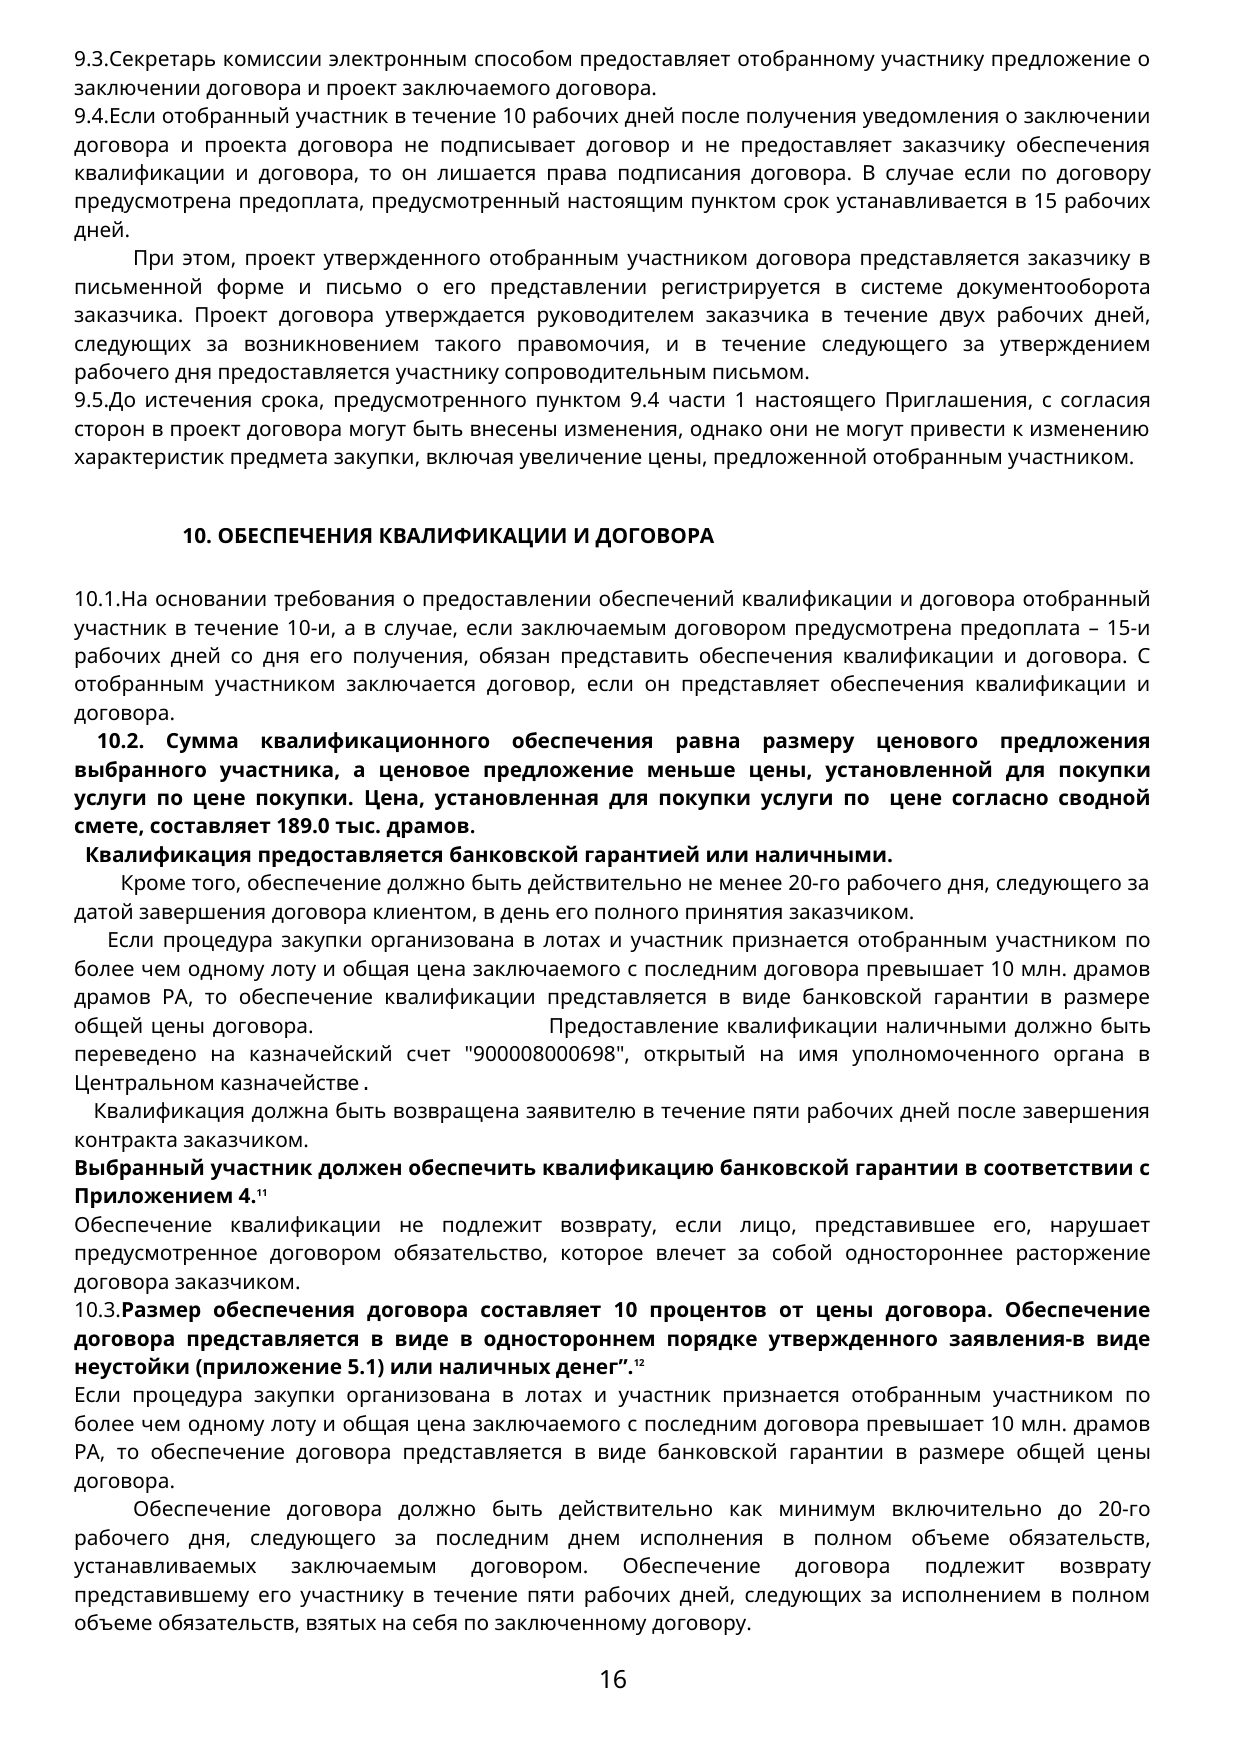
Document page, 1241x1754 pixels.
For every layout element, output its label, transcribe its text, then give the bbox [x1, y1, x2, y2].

text Выбранный участник должен обеспечить квалификацию банковской гарантии в соответствии с Приложением 4.11 [74, 1153, 1152, 1210]
text Обеспечение квалификации не подлежит возврату, если лицо, представившее его, нарушает предусмотренное договором обязательство, которое влечет за собой одностороннее расторжение договора заказчиком. [74, 1210, 1152, 1295]
text Если процедура закупки организована в лотах и участник признается отобранным участником по более чем одному лоту и общая цена заключаемого с последним договора превышает 10 млн. драмов РА, то обеспечение договора представляется в виде банковской гарантии в размере общей цены договора. [74, 1381, 1152, 1494]
text 10.1.На основании требования о предоставлении обеспечений квалификации и договора отобранный участник в течение 10-и, а в случае, если заключаемым договором предусмотрена предоплата – 15-и рабочих дней со дня его получения, обязан представить обеспечения квалификации и договора. С отобранным участником заключается договор, если он представляет обеспечения квалификации и договора. [74, 584, 1152, 726]
text Обеспечение договора должно быть действительно как минимум включительно до 20-го рабочего дня, следующего за последним днем исполнения в полном объеме обязательств, устанавливаемых заключаемым договором. Обеспечение договора подлежит возврату представившему его участнику в течение пяти рабочих дней, следующих за исполнением в полном объеме обязательств, взятых на себя по заключенному договору. [74, 1494, 1152, 1637]
text 9.5.До истечения срока, предусмотренного пунктом 9.4 части 1 настоящего Приглашения, с согласия сторон в проект договора могут быть внесены изменения, однако они не могут привести к изменению характеристик предмета закупки, включая увеличение цены, предложенной отобранным участником. [74, 386, 1152, 471]
text 9.4.Если отобранный участник в течение 10 рабочих дней после получения уведомления о заключении договора и проекта договора не подписывает договор и не предоставляет заказчику обеспечения квалификации и договора, то он лишается права подписания договора. В случае если по договору предусмотрена предоплата, предусмотренный настоящим пунктом срок устанавливается в 15 рабочих дней. [74, 101, 1152, 243]
text 10. ОБЕСПЕЧЕНИЯ КВАЛИФИКАЦИИ И ДОГОВОРА [74, 522, 1152, 550]
text 10.2. Сумма квалификационного обеспечения равна размеру ценового предложения выбранного участника, а ценовое предложение меньше цены, установленной для покупки услуги по цене покупки. Цена, установленная для покупки услуги по цене согласно сводной смете, составляет 189.0 тыс. драмов. [74, 726, 1152, 840]
text При этом, проект утвержденного отобранным участником договора представляется заказчику в письменной форме и письмо о его представлении регистрируется в системе документооборота заказчика. Проект договора утверждается руководителем заказчика в течение двух рабочих дней, следующих за возникновением такого правомочия, и в течение следующего за утверждением рабочего дня предоставляется участнику сопроводительным письмом. [74, 243, 1152, 386]
text Квалификация должна быть возвращена заявителю в течение пяти рабочих дней после завершения контракта заказчиком. [74, 1096, 1152, 1153]
text Кроме того, обеспечение должно быть действительно не менее 20-го рабочего дня, следующего за датой завершения договора клиентом, в день его полного принятия заказчиком. [74, 868, 1152, 925]
text 9.3.Секретарь комиссии электронным способом предоставляет отобранному участнику предложение о заключении договора и проект заключаемого договора. [74, 44, 1152, 101]
text Квалификация предоставляется банковской гарантией или наличными. [74, 840, 1152, 868]
text Если процедура закупки организована в лотах и участник признается отобранным участником по более чем одному лоту и общая цена заключаемого с последним договора превышает 10 млн. драмов драмов РА, то обеспечение квалификации представляется в виде банковской гарантии в размере общей цены договора. Предоставление квалификации наличными должно быть переведено на казначейский счет "900008000698", открытый на имя уполномоченного органа в Центральном казначействе. [74, 925, 1152, 1096]
text 10.3.Размер обеспечения договора составляет 10 процентов от цены договора. Обеспечение договора представляется в виде в одностороннем порядке утвержденного заявления-в виде неустойки (приложение 5.1) или наличных денег”.12 [74, 1295, 1152, 1381]
